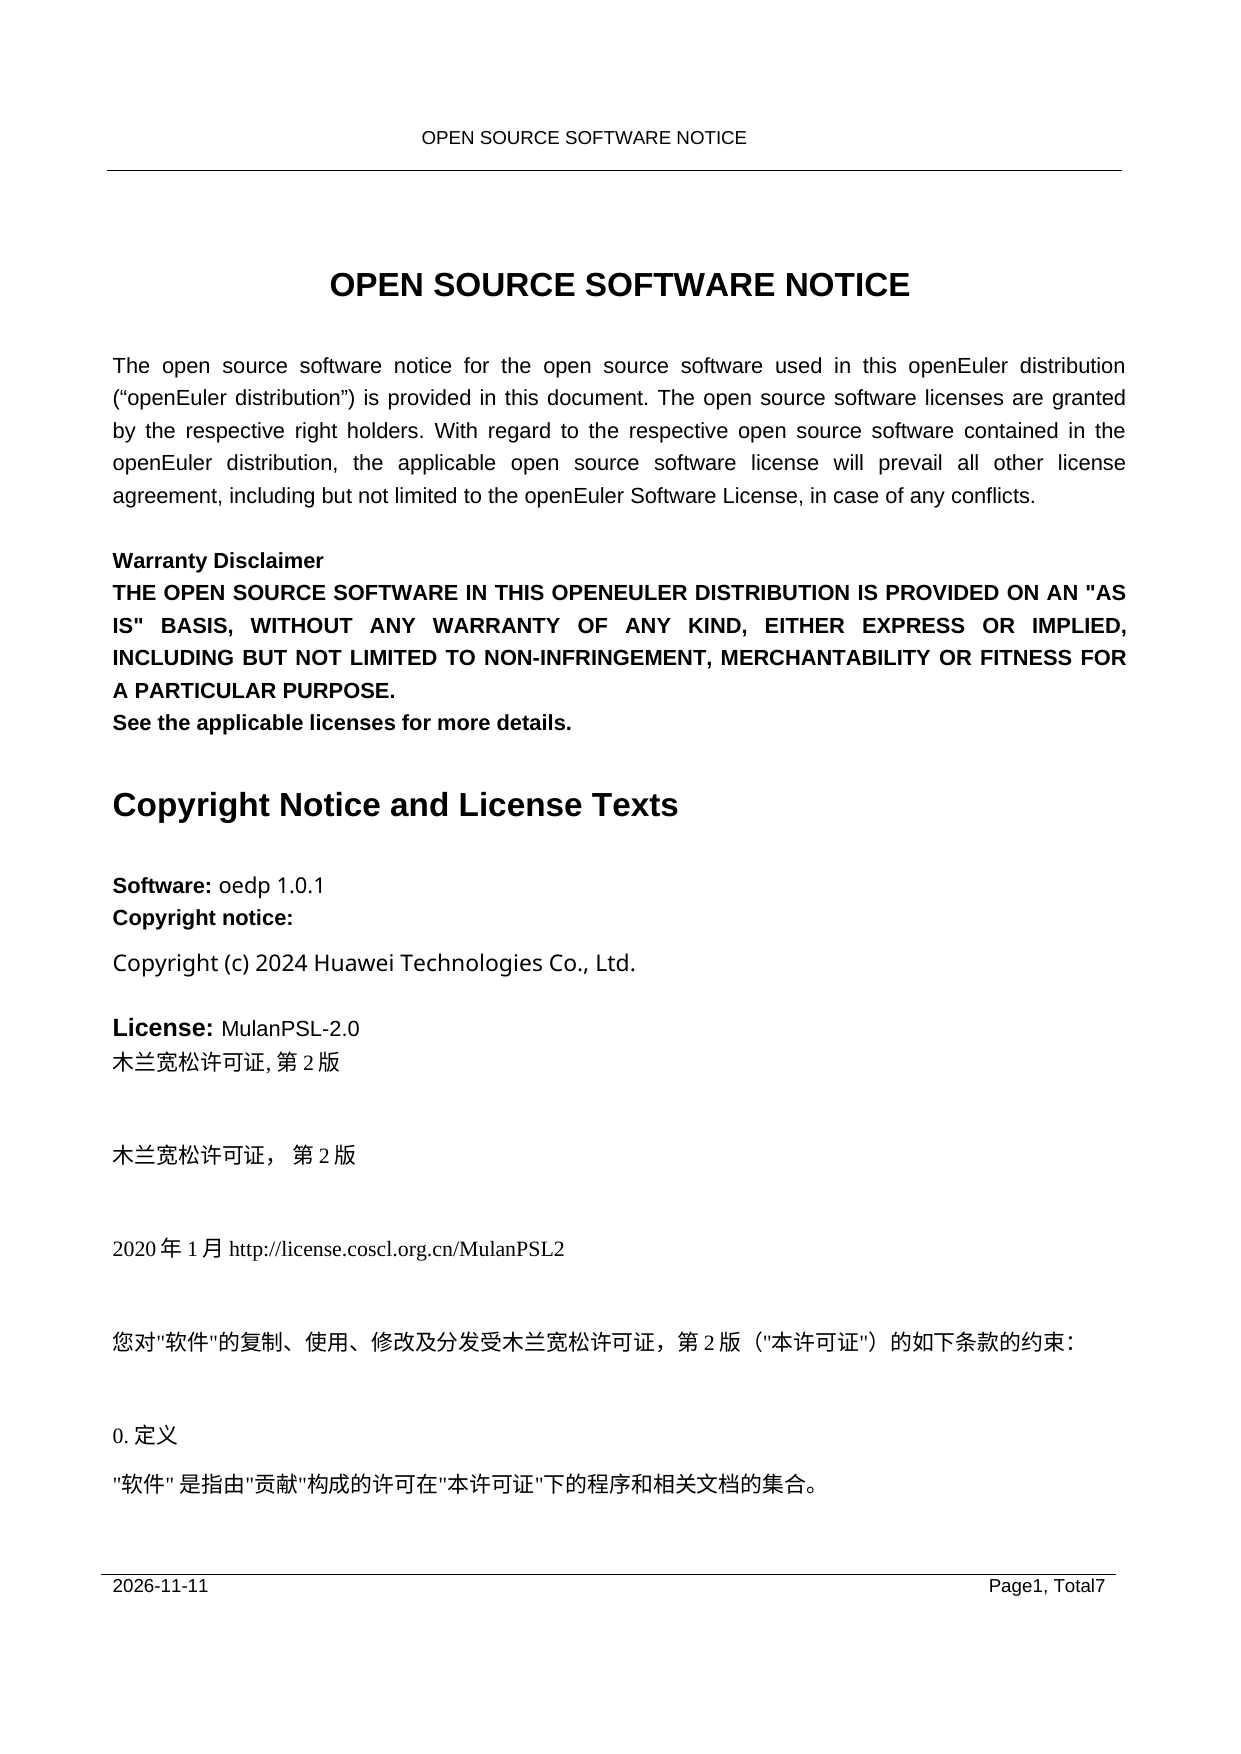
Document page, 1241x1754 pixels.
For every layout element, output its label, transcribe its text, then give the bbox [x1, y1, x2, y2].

text License: MulanPSL-2.0 [112, 1012, 1128, 1044]
text The open source software notice for the open source software used in this openEuler distribution (“openEuler distribution”) is provided in this document. The open source software licenses are granted by the respective right holders. With regard to the respective open source software contained in the openEuler distribution, the applicable open source software license will prevail all other license agreement, including but not limited to the openEuler Software License, in case of any conflicts. [112, 349, 1128, 511]
title Software: oedp 1.0.1 [112, 869, 1128, 901]
text Warranty Disclaimer [112, 544, 1128, 576]
text 您对"软件"的复制、使用、修改及分发受木兰宽松许可证，第2版（"本许可证"）的如下条款的约束： [112, 1324, 1128, 1357]
text 木兰宽松许可证, 第2版 [112, 1044, 1128, 1077]
text 0. 定义 [112, 1418, 1128, 1450]
text 木兰宽松许可证， 第2版 [112, 1137, 1128, 1170]
text OPEN SOURCE SOFTWARE NOTICE [112, 251, 1128, 316]
text THE OPEN SOURCE SOFTWARE IN THIS OPENEULER DISTRIBUTION IS PROVIDED ON AN "AS IS" BASIS, WITHOUT ANY WARRANTY OF ANY KIND, EITHER EXPRESS OR IMPLIED, INCLUDING BUT NOT LIMITED TO NON-INFRINGEMENT, MERCHANTABILITY OR FITNESS FOR A PARTICULAR PURPOSE. See the applicable licenses for more details. [112, 576, 1128, 739]
text 2020年1月 http://license.coscl.org.cn/MulanPSL2 [112, 1231, 1128, 1263]
text Copyright (c) 2024 Huawei Technologies Co., Ltd. [112, 947, 1128, 1012]
text "软件" 是指由"贡献"构成的许可在"本许可证"下的程序和相关文档的集合。 [112, 1466, 1128, 1499]
text Copyright notice: [112, 901, 1128, 934]
text Copyright Notice and License Texts [112, 771, 1128, 836]
